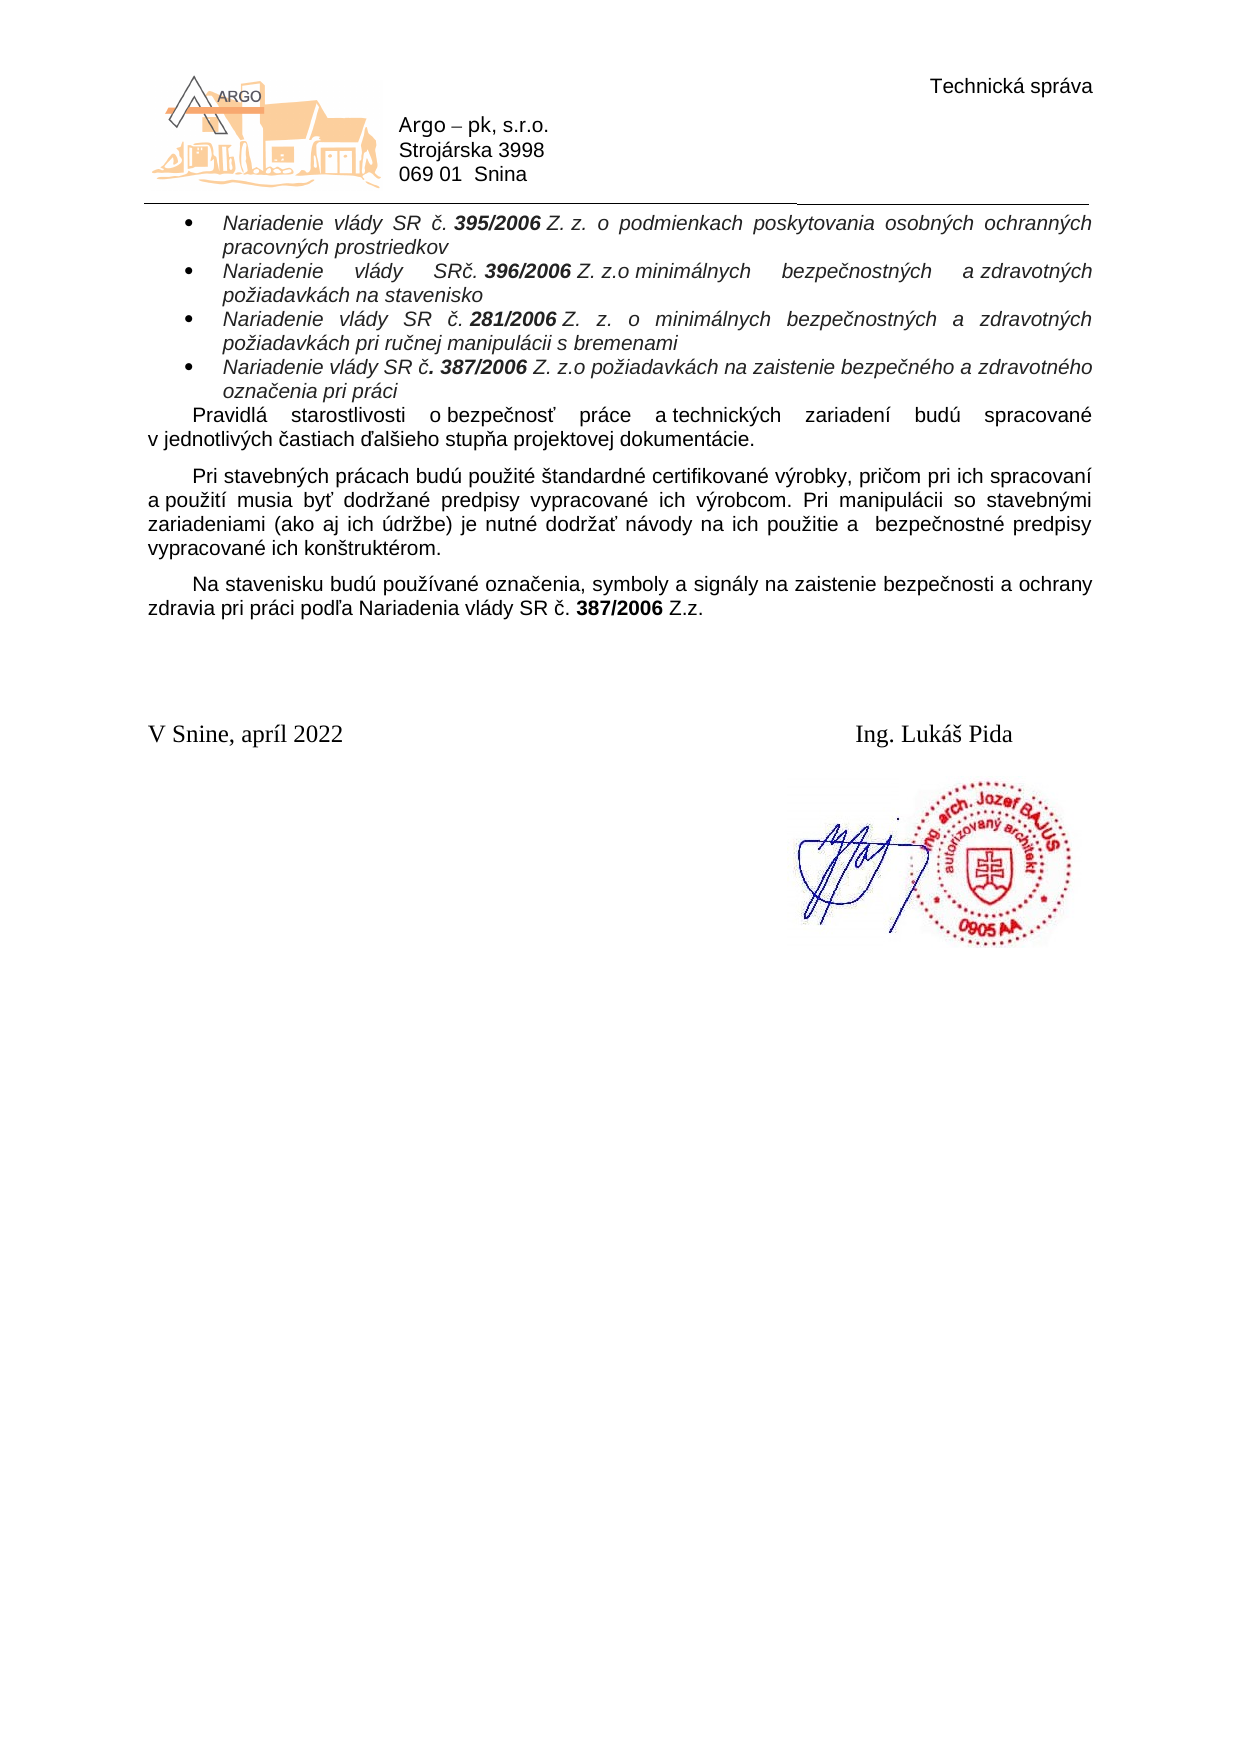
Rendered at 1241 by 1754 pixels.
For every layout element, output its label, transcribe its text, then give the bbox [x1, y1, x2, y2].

list Nariadenie vlády SR č. 395/2006 Z. z. o podmienkach poskytovania osobných ochranných pracovných prostriedkov [185, 211, 1093, 259]
list Nariadenie vlády SR č. 387/2006 Z. z.o požiadavkách na zaistenie bezpečného a zdravotného označenia pri práci [185, 355, 1093, 403]
text V Snine, apríl 2022 Ing. Lukáš Pida [148, 719, 1093, 747]
text Pri stavebných prácach budú použité štandardné certifikované výrobky, pričom pri ich spracovaní a použití musia byť dodržané predpisy vypracované ich výrobcom. Pri manipulácii so stavebnými zariadeniami (ako aj ich údržbe) je nutné dodržať návody na ich použitie a bezpečnostné predpisy vypracované ich konštruktérom. [148, 464, 1093, 559]
text Pravidlá starostlivosti o bezpečnosť práce a technických zariadení budú spracované v jednotlivých častiach ďalšieho stupňa projektovej dokumentácie. [148, 403, 1093, 451]
picture [787, 776, 1093, 948]
list Nariadenie vlády SR č. 281/2006 Z. z. o minimálnych bezpečnostných a zdravotných požiadavkách pri ručnej manipulácii s bremenami [185, 307, 1093, 355]
list Nariadenie vlády SRč. 396/2006 Z. z.o minimálnych bezpečnostných a zdravotných požiadavkách na stavenisko [185, 259, 1093, 307]
text Na stavenisku budú používané označenia, symboly a signály na zaistenie bezpečnosti a ochrany zdravia pri práci podľa Nariadenia vlády SR č. 387/2006 Z.z. [148, 572, 1093, 620]
picture [150, 70, 385, 201]
